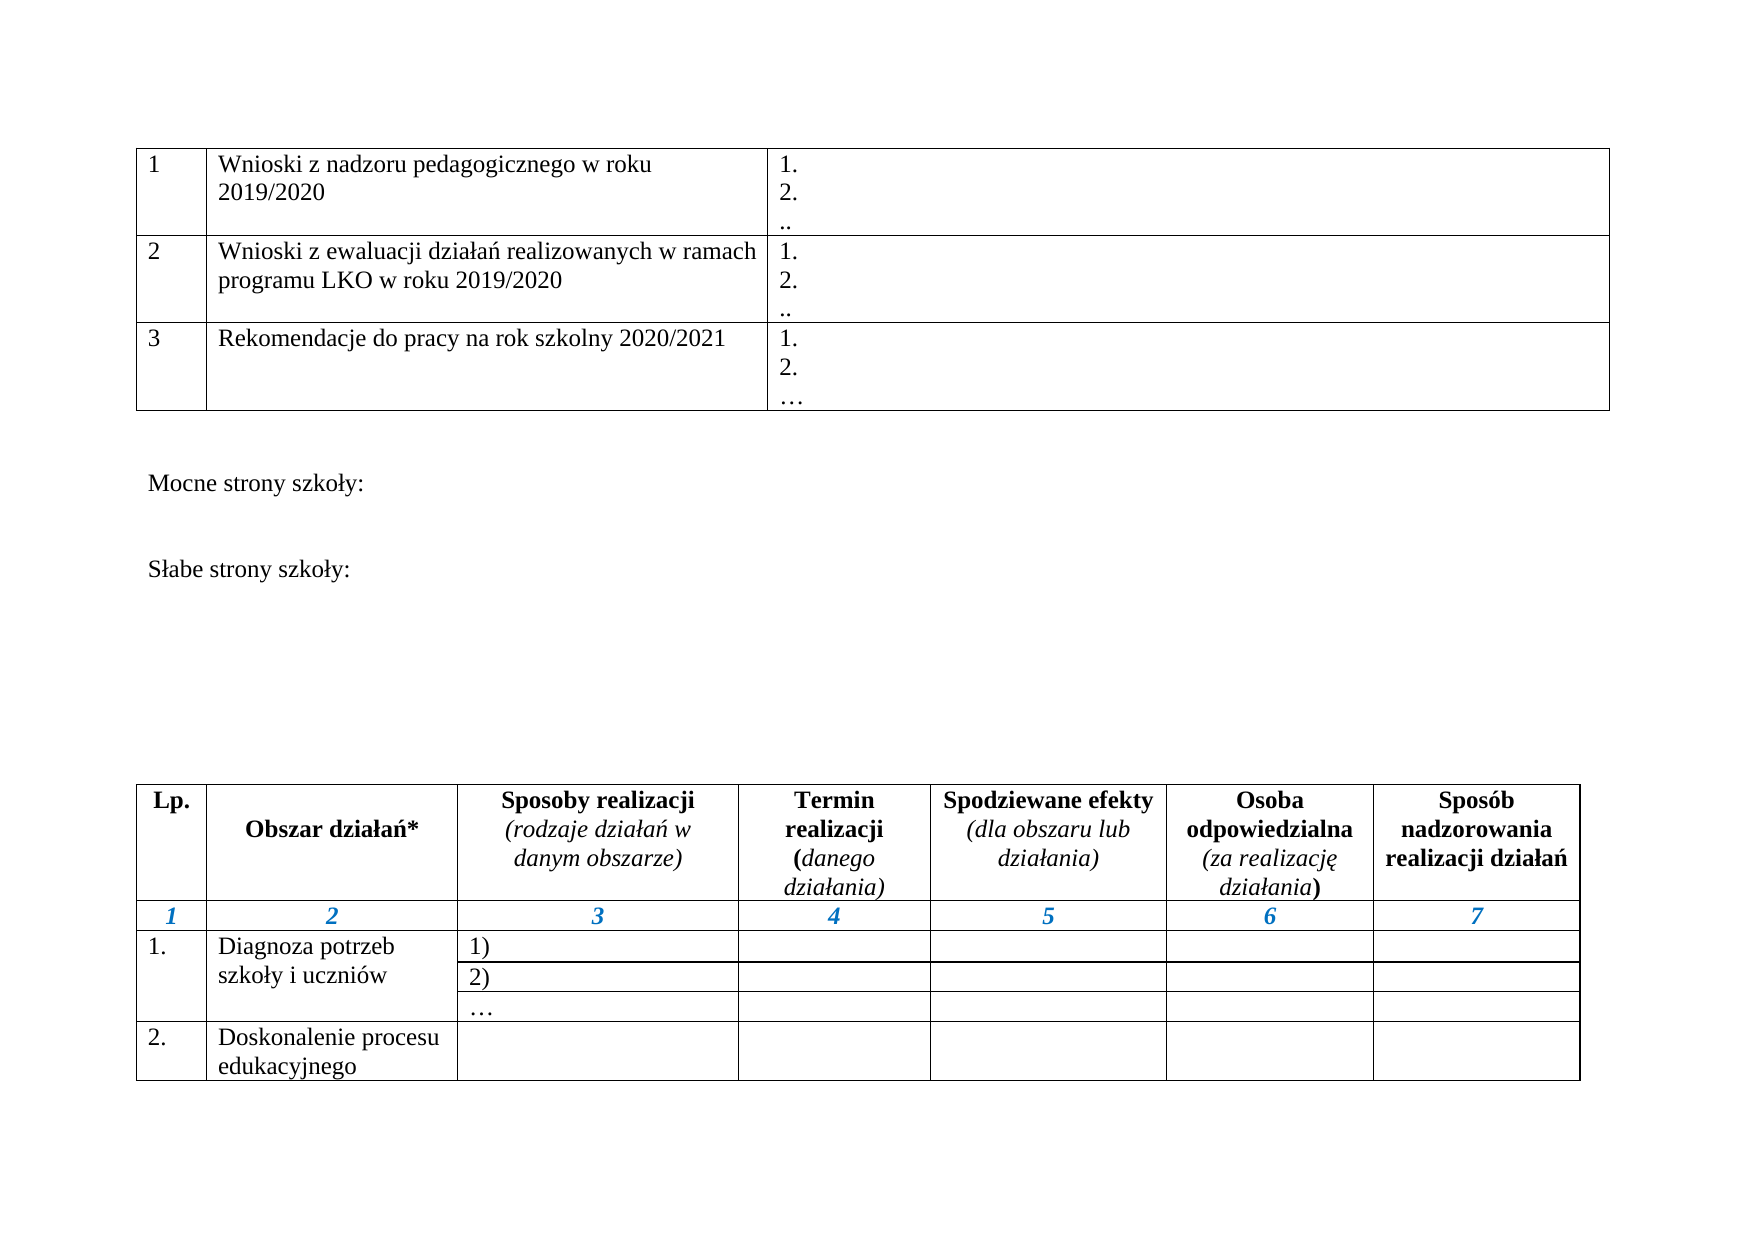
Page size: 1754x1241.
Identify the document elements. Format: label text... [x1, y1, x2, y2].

table_header Osoba odpowiedzialna (za realizację działania) [1167, 785, 1373, 900]
table_cell [1167, 992, 1373, 1021]
table_cell 1 [137, 901, 206, 930]
table_cell [739, 963, 930, 991]
table_cell 3 [458, 901, 738, 930]
table_header Termin realizacji (danego działania) [739, 785, 930, 900]
table_header Obszar działań* [207, 785, 457, 900]
table_header Sposoby realizacji (rodzaje działań w danym obszarze) [458, 785, 738, 900]
table_cell 7 [1374, 901, 1579, 930]
table_cell [1374, 931, 1579, 961]
table_cell 2 [137, 236, 206, 322]
table_cell [1374, 1022, 1579, 1079]
table_cell [739, 931, 930, 961]
table_cell [1167, 931, 1373, 961]
table_cell [458, 1022, 738, 1079]
table_cell 4 [739, 901, 930, 930]
table_cell 2) [458, 963, 738, 991]
table_cell [931, 992, 1166, 1021]
table_cell … [458, 992, 738, 1021]
table_header 1 [137, 149, 206, 235]
table_cell [931, 963, 1166, 991]
table_cell Doskonalenie procesu edukacyjnego [207, 1022, 457, 1079]
table_cell [739, 992, 930, 1021]
table_cell [739, 1022, 930, 1079]
table_cell 1) [458, 931, 738, 961]
table_cell [931, 931, 1166, 961]
table_cell 1. 2. .. [768, 236, 1609, 322]
table_cell 2. [137, 1022, 206, 1079]
table_header Spodziewane efekty (dla obszaru lub działania) [931, 785, 1166, 900]
text Słabe strony szkoły: [148, 554, 1606, 583]
table_header 1. 2. .. [768, 149, 1609, 235]
table_cell 6 [1167, 901, 1373, 930]
table_cell 1. 2. … [768, 323, 1609, 409]
table_cell 3 [137, 323, 206, 409]
table_header Sposób nadzorowania realizacji działań [1374, 785, 1579, 900]
table_cell Diagnoza potrzeb szkoły i uczniów [207, 931, 457, 1021]
table_cell [1167, 963, 1373, 991]
table_cell 1. [137, 931, 206, 1021]
table_cell [1374, 992, 1579, 1021]
table_cell Wnioski z ewaluacji działań realizowanych w ramach programu LKO w roku 2019/2020 [207, 236, 767, 322]
table_header Lp. [137, 785, 206, 900]
text Mocne strony szkoły: [148, 468, 1606, 497]
table_cell [1374, 963, 1579, 991]
table_cell 2 [207, 901, 457, 930]
table_cell [931, 1022, 1166, 1079]
table_cell 5 [931, 901, 1166, 930]
table_cell [1167, 1022, 1373, 1079]
table_header Wnioski z nadzoru pedagogicznego w roku 2019/2020 [207, 149, 767, 235]
table_cell Rekomendacje do pracy na rok szkolny 2020/2021 [207, 323, 767, 409]
